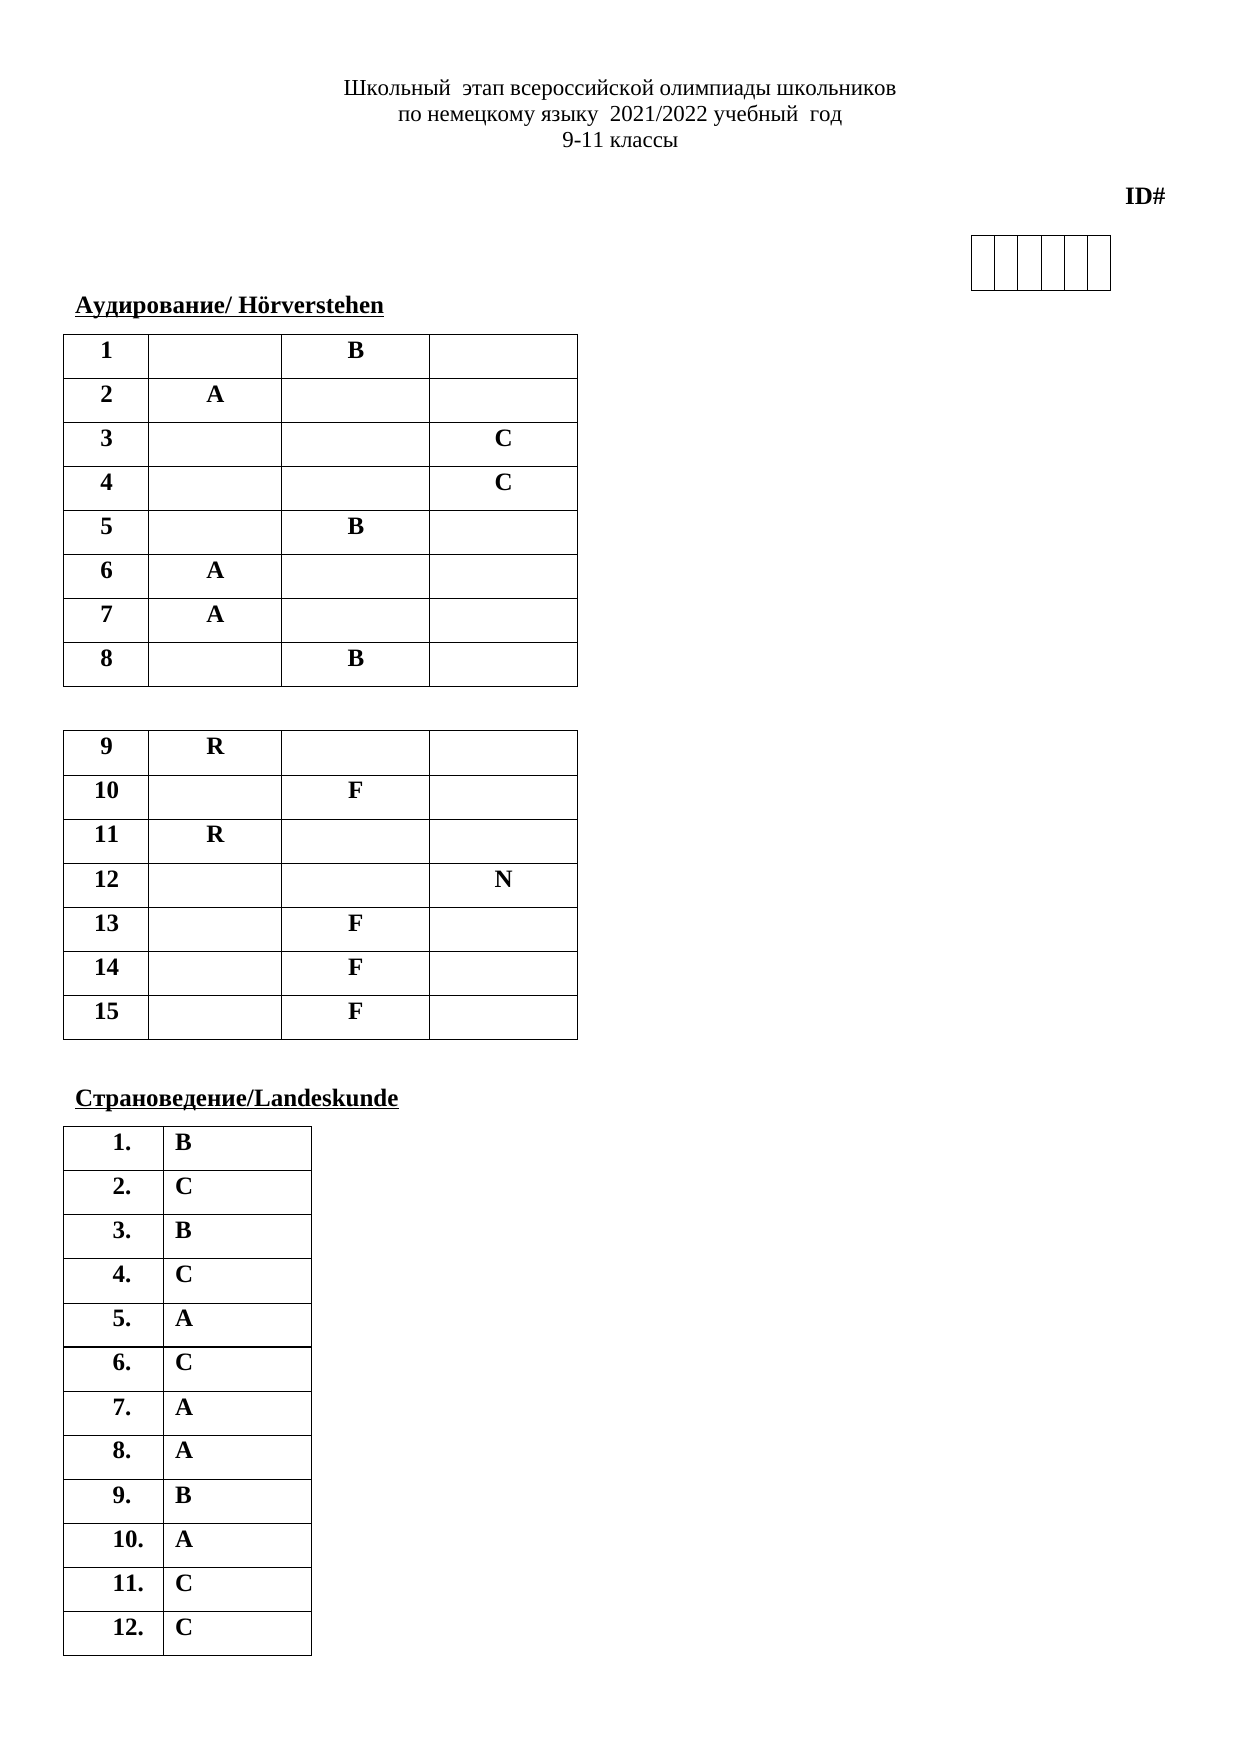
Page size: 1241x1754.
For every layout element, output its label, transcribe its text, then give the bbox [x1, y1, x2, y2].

table_header [149, 335, 281, 378]
table_cell [64, 1215, 163, 1258]
table_cell [282, 555, 429, 598]
table_cell [149, 864, 281, 907]
table_cell A [149, 555, 281, 598]
table_cell 3 [64, 423, 148, 466]
table_cell B [164, 1480, 311, 1523]
table_cell [149, 511, 281, 554]
table_header [430, 335, 577, 378]
table_cell F [282, 996, 429, 1039]
text Аудирование/ Hörverstehen [75, 291, 1165, 319]
table_cell C [164, 1612, 311, 1655]
table_cell [149, 776, 281, 818]
table_cell A [149, 379, 281, 422]
table_cell F [282, 952, 429, 995]
table_cell 10 [64, 776, 148, 818]
table_cell [64, 1524, 163, 1567]
table_cell B [164, 1215, 311, 1258]
table_cell A [164, 1436, 311, 1479]
table_cell C [164, 1348, 311, 1391]
table_cell C [164, 1568, 311, 1611]
table_cell B [282, 511, 429, 554]
table_cell R [149, 820, 281, 863]
table_cell [430, 555, 577, 598]
table_cell 7 [64, 599, 148, 642]
table_cell [149, 908, 281, 951]
table_cell [64, 1612, 163, 1655]
table_cell [64, 1480, 163, 1523]
table_header [1065, 236, 1087, 289]
table_cell 13 [64, 908, 148, 951]
table_cell [430, 776, 577, 818]
table_cell 12 [64, 864, 148, 907]
table_cell [149, 643, 281, 686]
table_cell 8 [64, 643, 148, 686]
table_header [282, 731, 429, 774]
table_cell 14 [64, 952, 148, 995]
table_cell [64, 1304, 163, 1346]
table_header [1088, 236, 1110, 289]
table_header 1 [64, 335, 148, 378]
table_header B [282, 335, 429, 378]
text Страноведение/Landeskunde [75, 1083, 1165, 1112]
table_cell [430, 511, 577, 554]
table_cell [430, 908, 577, 951]
table_cell [430, 820, 577, 863]
table_cell [282, 467, 429, 510]
table_cell [64, 1392, 163, 1434]
table_cell F [282, 908, 429, 951]
table_cell [64, 1568, 163, 1611]
table_cell A [164, 1524, 311, 1567]
table_header [995, 236, 1017, 289]
table_cell [64, 1436, 163, 1479]
table_cell [282, 379, 429, 422]
table_cell [430, 996, 577, 1039]
table_cell [149, 952, 281, 995]
table_cell 6 [64, 555, 148, 598]
table_header B [164, 1127, 311, 1170]
table_header R [149, 731, 281, 774]
table_cell [149, 467, 281, 510]
table_cell [149, 996, 281, 1039]
table_cell A [164, 1392, 311, 1434]
table_cell A [164, 1304, 311, 1346]
table_cell [430, 599, 577, 642]
table_cell [282, 423, 429, 466]
table_cell A [149, 599, 281, 642]
table_cell [282, 820, 429, 863]
table_cell N [430, 864, 577, 907]
table_cell [430, 643, 577, 686]
table_cell C [430, 423, 577, 466]
table_cell 11 [64, 820, 148, 863]
table_header [972, 236, 994, 289]
text ID# [75, 181, 1165, 209]
table_cell [64, 1259, 163, 1302]
table_cell [430, 379, 577, 422]
table_header [430, 731, 577, 774]
table_cell 15 [64, 996, 148, 1039]
table_cell [64, 1348, 163, 1391]
table_cell 5 [64, 511, 148, 554]
table_cell 2 [64, 379, 148, 422]
table_header [1018, 236, 1041, 289]
table_cell C [164, 1171, 311, 1214]
table_cell [64, 1171, 163, 1214]
table_cell [282, 864, 429, 907]
table_header [1042, 236, 1064, 289]
table_cell C [430, 467, 577, 510]
table_cell [430, 952, 577, 995]
table_cell F [282, 776, 429, 818]
table_cell [282, 599, 429, 642]
table_cell C [164, 1259, 311, 1302]
table_cell [149, 423, 281, 466]
table_header 9 [64, 731, 148, 774]
table_cell 4 [64, 467, 148, 510]
table_cell B [282, 643, 429, 686]
table_header [64, 1127, 163, 1170]
